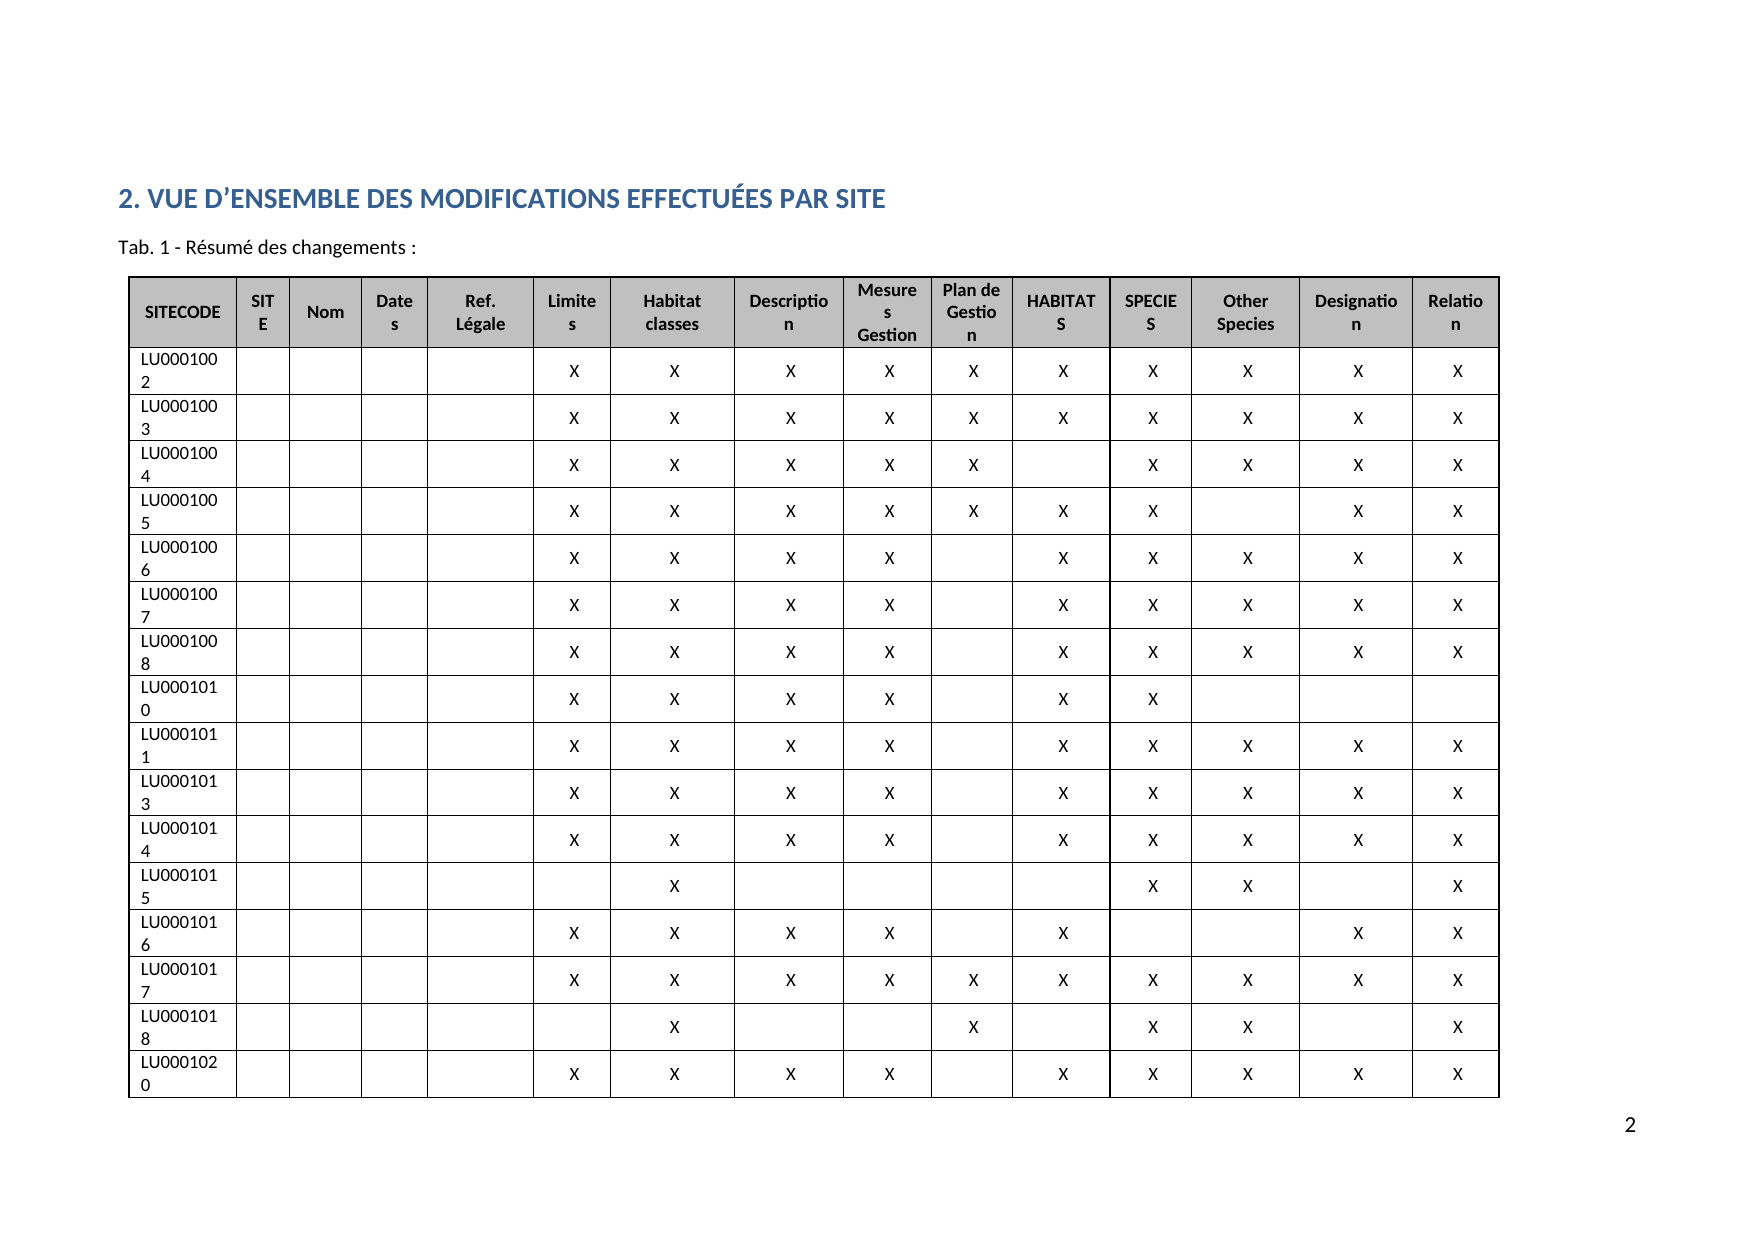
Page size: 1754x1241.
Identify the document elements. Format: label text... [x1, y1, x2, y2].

table_header Relation [1413, 278, 1498, 347]
table_cell [290, 395, 361, 440]
table_cell X [1300, 488, 1412, 534]
table_cell [362, 770, 427, 815]
table_cell X [611, 1051, 734, 1097]
table_cell X [1111, 629, 1191, 675]
table_cell X [735, 535, 843, 581]
table_cell X [932, 441, 1012, 487]
table_cell [362, 957, 427, 1003]
table_cell [237, 395, 289, 440]
table_header Plan de Gestion [932, 278, 1012, 347]
table_header Other Species [1192, 278, 1299, 347]
table_cell [428, 582, 533, 628]
table_cell [362, 348, 427, 393]
table_cell X [1111, 1051, 1191, 1097]
table_cell X [1413, 629, 1498, 675]
table_cell X [1013, 488, 1109, 534]
table_cell [428, 816, 533, 862]
table_cell X [1111, 395, 1191, 440]
table_cell [290, 863, 361, 909]
table_cell [237, 1051, 289, 1097]
table_cell X [1300, 910, 1412, 956]
table_cell [290, 816, 361, 862]
table_cell X [1111, 582, 1191, 628]
table_header Dates [362, 278, 427, 347]
table_cell X [844, 535, 931, 581]
table_cell X [1300, 535, 1412, 581]
table_cell [237, 441, 289, 487]
table_cell [362, 1051, 427, 1097]
table_cell X [1300, 582, 1412, 628]
table_cell X [1111, 816, 1191, 862]
table_cell [428, 957, 533, 1003]
table_cell X [735, 1051, 843, 1097]
table_cell X [611, 863, 734, 909]
table_cell LU0001017 [130, 957, 236, 1003]
table_cell X [611, 488, 734, 534]
table_cell X [1192, 1051, 1299, 1097]
table_cell X [1413, 441, 1498, 487]
table_cell X [1192, 770, 1299, 815]
table_cell [237, 863, 289, 909]
table_cell [362, 629, 427, 675]
table_cell X [735, 488, 843, 534]
table_cell [932, 910, 1012, 956]
table_cell X [1013, 348, 1109, 393]
table_cell X [844, 395, 931, 440]
table_cell [932, 723, 1012, 768]
table_cell X [844, 770, 931, 815]
table_cell [1300, 863, 1412, 909]
table_cell [428, 629, 533, 675]
table_cell [290, 535, 361, 581]
table_cell X [1111, 441, 1191, 487]
table_cell [290, 910, 361, 956]
table_cell X [534, 488, 610, 534]
table_cell X [534, 957, 610, 1003]
table_cell [932, 770, 1012, 815]
table_cell [428, 395, 533, 440]
table_cell X [844, 723, 931, 768]
table_cell LU0001020 [130, 1051, 236, 1097]
table_cell X [735, 441, 843, 487]
table_cell LU0001010 [130, 676, 236, 722]
table_cell X [611, 957, 734, 1003]
table_cell [290, 582, 361, 628]
table_cell X [1192, 441, 1299, 487]
table_cell X [844, 957, 931, 1003]
table_cell [237, 629, 289, 675]
table_cell X [844, 582, 931, 628]
table_cell X [534, 723, 610, 768]
table_cell X [611, 629, 734, 675]
table_cell X [534, 441, 610, 487]
table_cell X [1192, 723, 1299, 768]
table_cell X [1192, 957, 1299, 1003]
subtitle 2. VUE D’ENSEMBLE DES MODIFICATIONS EFFECTUÉES PAR SITE [118, 181, 1636, 216]
table_cell X [611, 582, 734, 628]
table_cell [290, 488, 361, 534]
table_cell LU0001006 [130, 535, 236, 581]
table_cell [428, 535, 533, 581]
table_cell LU0001008 [130, 629, 236, 675]
table_cell [290, 441, 361, 487]
text Tab. 1 - Résumé des changements : [118, 234, 1636, 259]
table_cell [428, 723, 533, 768]
table_cell [362, 441, 427, 487]
table_cell X [844, 1051, 931, 1097]
table_cell X [1192, 629, 1299, 675]
table_cell X [932, 957, 1012, 1003]
table_cell X [611, 395, 734, 440]
table_cell [1192, 910, 1299, 956]
table_header Designation [1300, 278, 1412, 347]
table_cell X [1300, 441, 1412, 487]
table_cell X [1013, 816, 1109, 862]
table_header Description [735, 278, 843, 347]
table_cell LU0001014 [130, 816, 236, 862]
table_cell X [534, 395, 610, 440]
table_cell X [844, 676, 931, 722]
table_cell X [1013, 770, 1109, 815]
table_cell [932, 629, 1012, 675]
table_cell [428, 1004, 533, 1050]
table_cell LU0001007 [130, 582, 236, 628]
table_cell [428, 1051, 533, 1097]
table_cell X [534, 676, 610, 722]
table_cell [290, 723, 361, 768]
table_cell [1300, 1004, 1412, 1050]
table_cell [932, 582, 1012, 628]
table_cell LU0001011 [130, 723, 236, 768]
table_cell X [1413, 770, 1498, 815]
table_cell LU0001015 [130, 863, 236, 909]
table_cell X [1300, 348, 1412, 393]
table_cell [290, 1004, 361, 1050]
table_cell X [611, 816, 734, 862]
table_cell X [844, 816, 931, 862]
table_cell [534, 863, 610, 909]
table_cell [1192, 488, 1299, 534]
table_cell X [1300, 770, 1412, 815]
table_cell [932, 1051, 1012, 1097]
table_cell X [1111, 535, 1191, 581]
table_header Limites [534, 278, 610, 347]
table_cell [932, 863, 1012, 909]
table_cell [362, 582, 427, 628]
table_header Habitat classes [611, 278, 734, 347]
table_cell X [1013, 395, 1109, 440]
table_cell [428, 910, 533, 956]
table_cell [237, 582, 289, 628]
table_cell X [1413, 957, 1498, 1003]
table_cell [237, 348, 289, 393]
table_cell X [1111, 723, 1191, 768]
table_cell X [1111, 770, 1191, 815]
table_cell X [534, 535, 610, 581]
table_cell LU0001018 [130, 1004, 236, 1050]
table_cell X [1111, 676, 1191, 722]
table_cell X [1413, 723, 1498, 768]
table_header Ref. Légale [428, 278, 533, 347]
table_cell X [1111, 957, 1191, 1003]
table_cell X [1413, 910, 1498, 956]
table_cell LU0001003 [130, 395, 236, 440]
table_cell [237, 816, 289, 862]
table_cell X [1111, 488, 1191, 534]
table_cell X [844, 488, 931, 534]
table_cell X [1413, 395, 1498, 440]
table_cell X [534, 1051, 610, 1097]
table_cell [735, 863, 843, 909]
table_cell X [611, 441, 734, 487]
table_cell X [1300, 816, 1412, 862]
table_cell X [611, 676, 734, 722]
table_cell X [932, 348, 1012, 393]
table_cell [932, 535, 1012, 581]
table_cell [428, 488, 533, 534]
table_cell X [1413, 582, 1498, 628]
table_cell X [1013, 535, 1109, 581]
table_cell X [735, 395, 843, 440]
table_cell X [1192, 1004, 1299, 1050]
table_cell X [1413, 1051, 1498, 1097]
table_cell X [1013, 629, 1109, 675]
table_cell X [1192, 395, 1299, 440]
table_cell [1413, 676, 1498, 722]
table_cell X [1111, 863, 1191, 909]
table_cell X [844, 629, 931, 675]
table_cell X [1300, 629, 1412, 675]
table_cell X [534, 629, 610, 675]
table_cell [1300, 676, 1412, 722]
table_header SITECODE [130, 278, 236, 347]
table_cell X [534, 770, 610, 815]
table_cell X [534, 348, 610, 393]
table_cell X [932, 488, 1012, 534]
table_cell [290, 1051, 361, 1097]
table_cell X [534, 910, 610, 956]
table_cell X [735, 770, 843, 815]
table_cell [844, 1004, 931, 1050]
table_cell X [735, 957, 843, 1003]
table_cell [1192, 676, 1299, 722]
table_cell X [1300, 395, 1412, 440]
table_cell X [1413, 488, 1498, 534]
table_cell X [932, 1004, 1012, 1050]
table_cell [237, 957, 289, 1003]
table_cell [428, 863, 533, 909]
table_cell LU0001005 [130, 488, 236, 534]
table_cell X [1192, 816, 1299, 862]
table_cell LU0001013 [130, 770, 236, 815]
table_cell X [735, 816, 843, 862]
table_cell X [1300, 957, 1412, 1003]
table_cell X [1111, 348, 1191, 393]
table_cell [362, 816, 427, 862]
table_cell [428, 348, 533, 393]
table_cell X [611, 1004, 734, 1050]
table_cell [932, 676, 1012, 722]
table_cell [1013, 1004, 1109, 1050]
table_cell LU0001002 [130, 348, 236, 393]
table_cell [1111, 910, 1191, 956]
table_cell [362, 395, 427, 440]
table_cell X [1013, 910, 1109, 956]
table_header Nom [290, 278, 361, 347]
table_cell X [1013, 1051, 1109, 1097]
table_cell X [1013, 582, 1109, 628]
table_cell [237, 1004, 289, 1050]
table_cell X [1013, 957, 1109, 1003]
table_cell [290, 957, 361, 1003]
table_cell [534, 1004, 610, 1050]
table_cell X [844, 441, 931, 487]
table_cell [428, 676, 533, 722]
table_cell X [1413, 1004, 1498, 1050]
table_cell X [611, 535, 734, 581]
table_cell X [1192, 535, 1299, 581]
table_cell X [611, 723, 734, 768]
table_cell X [735, 629, 843, 675]
table_cell X [1300, 723, 1412, 768]
table_cell [735, 1004, 843, 1050]
table_cell X [844, 910, 931, 956]
table_cell X [735, 910, 843, 956]
table_cell [932, 816, 1012, 862]
table_cell [362, 1004, 427, 1050]
table_cell X [735, 676, 843, 722]
table_cell [237, 488, 289, 534]
table_cell [362, 863, 427, 909]
table_cell [428, 770, 533, 815]
table_header HABITATS [1013, 278, 1109, 347]
table_cell [844, 863, 931, 909]
table_cell X [611, 348, 734, 393]
table_cell [290, 676, 361, 722]
table_cell [237, 676, 289, 722]
table_cell X [1413, 535, 1498, 581]
table_cell X [1192, 348, 1299, 393]
table_cell X [1413, 348, 1498, 393]
table_header SPECIES [1111, 278, 1191, 347]
table_header Mesures Gestion [844, 278, 931, 347]
table_cell [237, 535, 289, 581]
table_cell [362, 723, 427, 768]
table_cell X [844, 348, 931, 393]
table_cell [428, 441, 533, 487]
table_cell X [735, 348, 843, 393]
table_cell X [1013, 676, 1109, 722]
table_cell X [534, 582, 610, 628]
table_cell [237, 770, 289, 815]
table_cell [362, 535, 427, 581]
table_cell X [611, 770, 734, 815]
table_header SITE [237, 278, 289, 347]
table_cell [237, 910, 289, 956]
table_cell [1013, 441, 1109, 487]
table_cell X [735, 582, 843, 628]
table_cell X [735, 723, 843, 768]
table_cell [362, 676, 427, 722]
table_cell X [1413, 863, 1498, 909]
table_cell [290, 629, 361, 675]
table_cell X [1111, 1004, 1191, 1050]
table_cell X [1192, 863, 1299, 909]
table_cell [1013, 863, 1109, 909]
table_cell [290, 348, 361, 393]
table_cell X [1013, 723, 1109, 768]
table_cell LU0001016 [130, 910, 236, 956]
table_cell [362, 488, 427, 534]
table_cell X [534, 816, 610, 862]
table_cell [237, 723, 289, 768]
table_cell X [1192, 582, 1299, 628]
table_cell [362, 910, 427, 956]
table_cell X [932, 395, 1012, 440]
table_cell LU0001004 [130, 441, 236, 487]
table_cell [290, 770, 361, 815]
table_cell X [1413, 816, 1498, 862]
table_cell X [1300, 1051, 1412, 1097]
table_cell X [611, 910, 734, 956]
